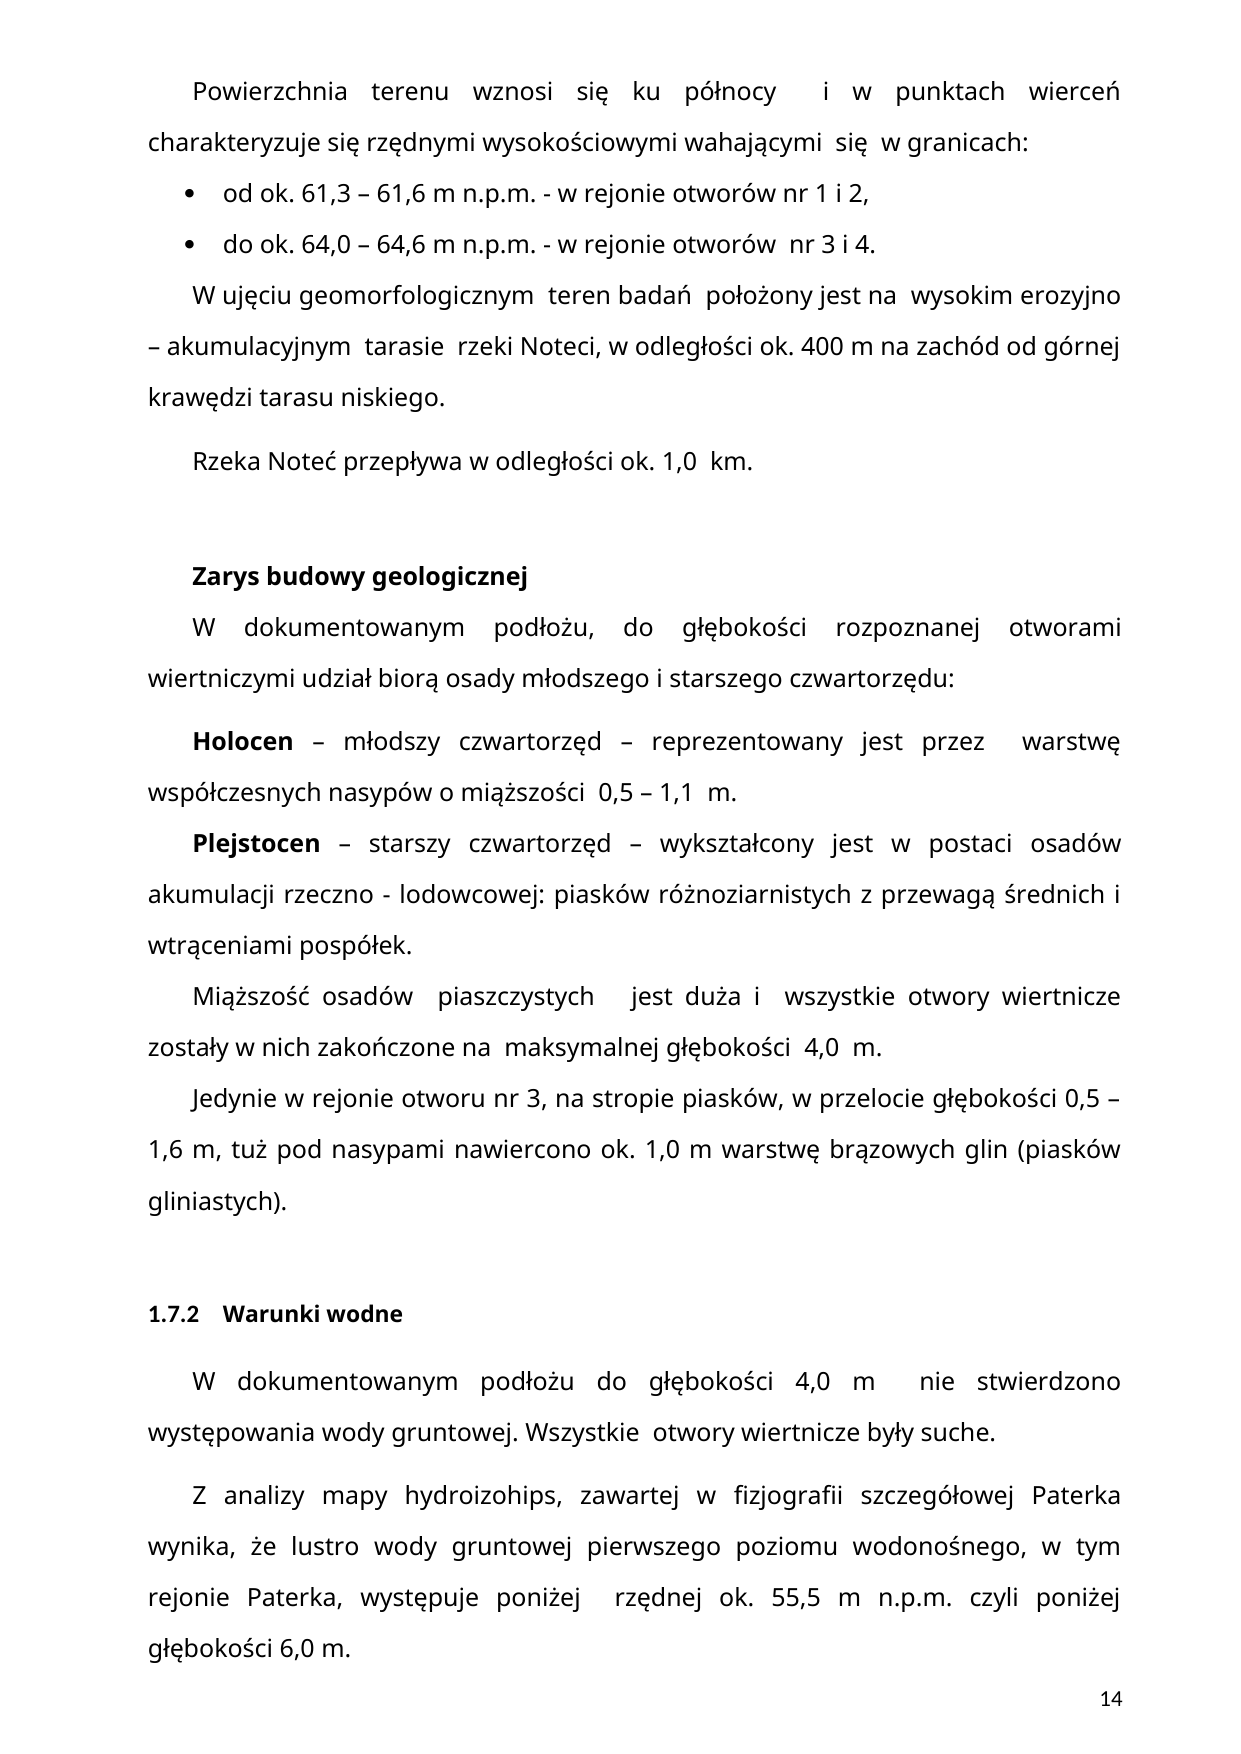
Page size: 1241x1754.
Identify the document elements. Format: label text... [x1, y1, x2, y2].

text Holocen – młodszy czwartorzęd – reprezentowany jest przez warstwę współczesnych nasypów o miąższości 0,5 – 1,1 m. [148, 724, 1122, 809]
subtitle Warunki wodne [148, 1298, 1122, 1329]
text W dokumentowanym podłożu do głębokości 4,0 m nie stwierdzono występowania wody gruntowej. Wszystkie otwory wiertnicze były suche. [148, 1363, 1122, 1448]
text W dokumentowanym podłożu, do głębokości rozpoznanej otworami wiertniczymi udział biorą osady młodszego i starszego czwartorzędu: [148, 609, 1122, 694]
list do ok. 64,0 – 64,6 m n.p.m. - w rejonie otworów nr 3 i 4. [185, 227, 1122, 261]
text Zarys budowy geologicznej [148, 558, 1122, 592]
list od ok. 61,3 – 61,6 m n.p.m. - w rejonie otworów nr 1 i 2, [185, 176, 1122, 210]
text W ujęciu geomorfologicznym teren badań położony jest na wysokim erozyjno – akumulacyjnym tarasie rzeki Noteci, w odległości ok. 400 m na zachód od górnej krawędzi tarasu niskiego. [148, 278, 1122, 414]
text Miąższość osadów piaszczystych jest duża i wszystkie otwory wiertnicze zostały w nich zakończone na maksymalnej głębokości 4,0 m. [148, 979, 1122, 1064]
text Jedynie w rejonie otworu nr 3, na stropie piasków, w przelocie głębokości 0,5 – 1,6 m, tuż pod nasypami nawiercono ok. 1,0 m warstwę brązowych glin (piasków gliniastych). [148, 1081, 1122, 1217]
text Plejstocen – starszy czwartorzęd – wykształcony jest w postaci osadów akumulacji rzeczno - lodowcowej: piasków różnoziarnistych z przewagą średnich i wtrąceniami pospółek. [148, 826, 1122, 962]
text Z analizy mapy hydroizohips, zawartej w fizjografii szczegółowej Paterka wynika, że lustro wody gruntowej pierwszego poziomu wodonośnego, w tym rejonie Paterka, występuje poniżej rzędnej ok. 55,5 m n.p.m. czyli poniżej głębokości 6,0 m. [148, 1478, 1122, 1665]
text Rzeka Noteć przepływa w odległości ok. 1,0 km. [148, 444, 1122, 478]
text Powierzchnia terenu wznosi się ku północy i w punktach wierceń charakteryzuje się rzędnymi wysokościowymi wahającymi się w granicach: [148, 74, 1122, 159]
